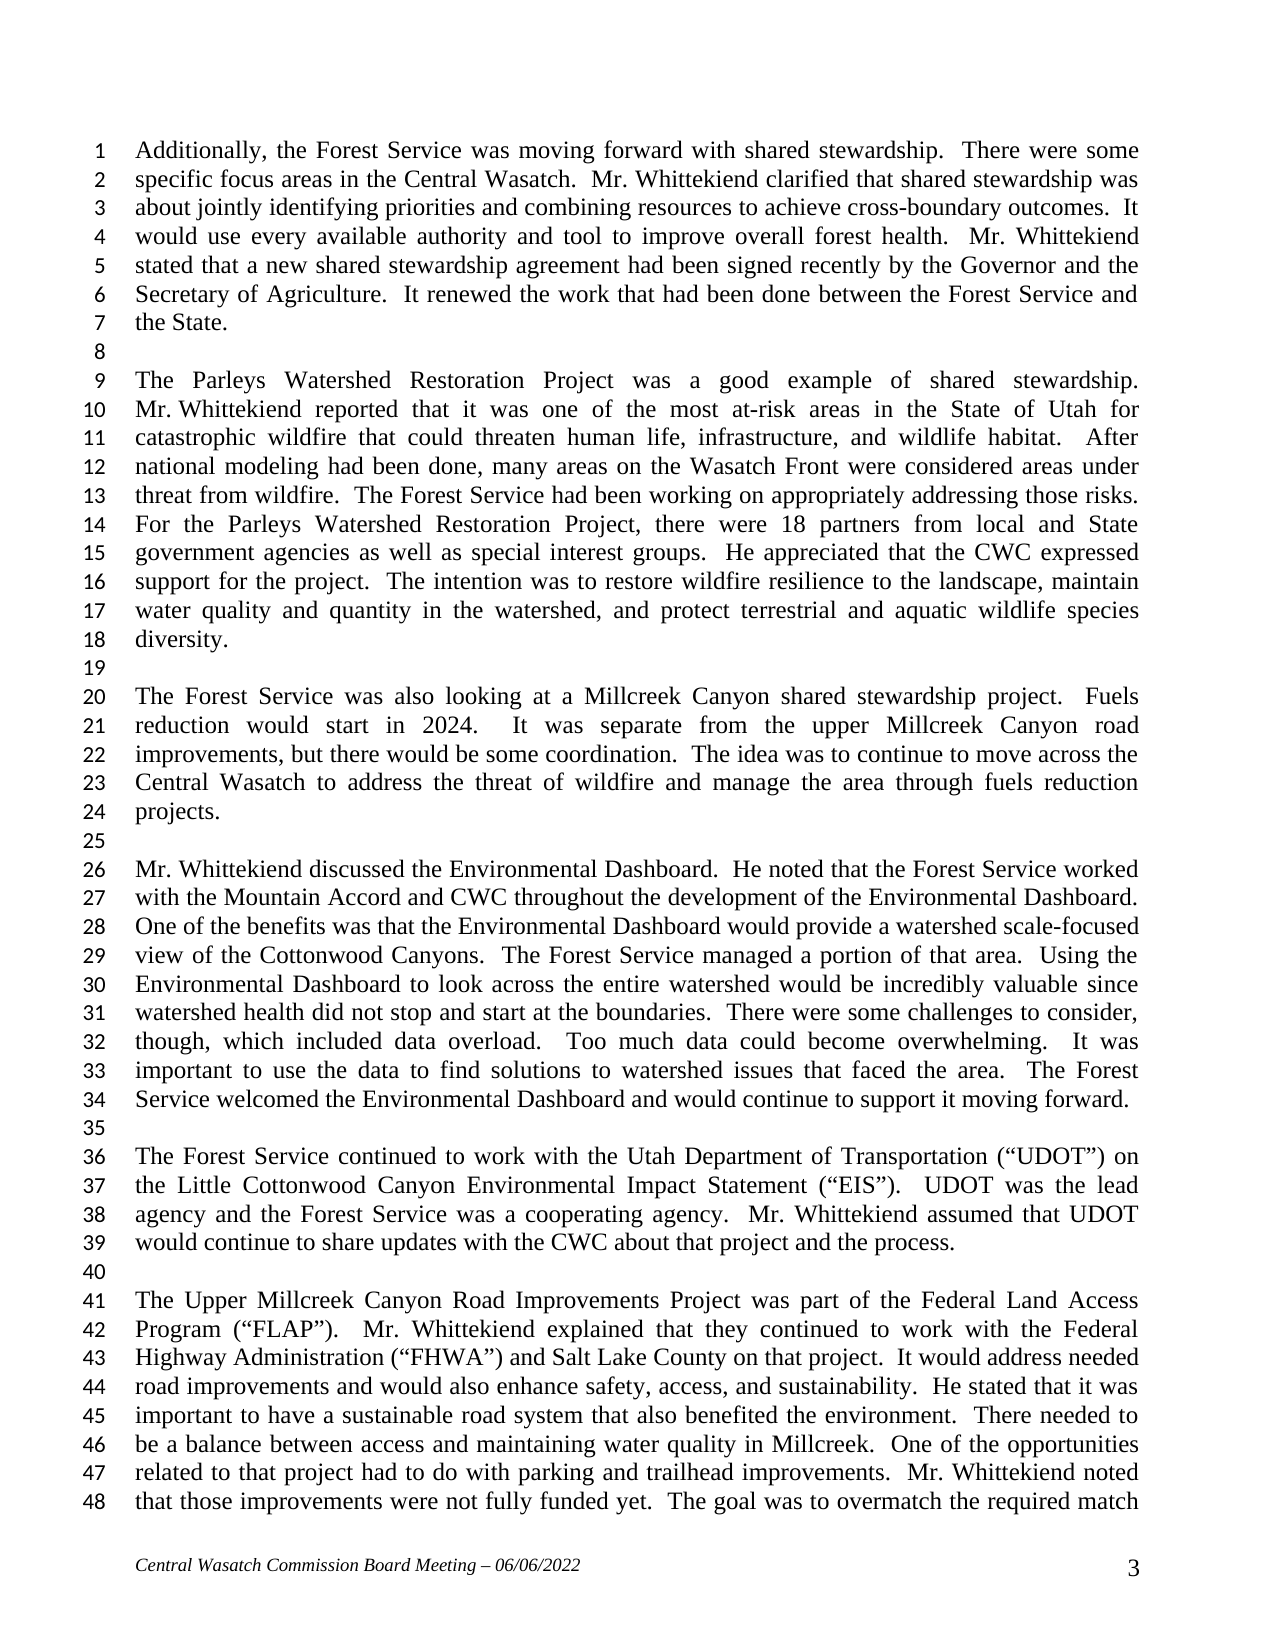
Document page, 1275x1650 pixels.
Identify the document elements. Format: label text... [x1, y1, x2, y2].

text The Parleys Watershed Restoration Project was a good example of shared stewardship. Mr. Whittekiend reported that it was one of the most at-risk areas in the State of Utah for catastrophic wildfire that could threaten human life, infrastructure, and wildlife habitat. After national modeling had been done, many areas on the Wasatch Front were considered areas under threat from wildfire. The Forest Service had been working on appropriately addressing those risks. For the Parleys Watershed Restoration Project, there were 18 partners from local and State government agencies as well as special interest groups. He appreciated that the CWC expressed support for the project. The intention was to restore wildfire resilience to the landscape, maintain water quality and quantity in the watershed, and protect terrestrial and aquatic wildlife species diversity. [135, 365, 1140, 652]
text Mr. Whittekiend discussed the Environmental Dashboard. He noted that the Forest Service worked with the Mountain Accord and CWC throughout the development of the Environmental Dashboard. One of the benefits was that the Environmental Dashboard would provide a watershed scale-focused view of the Cottonwood Canyons. The Forest Service managed a portion of that area. Using the Environmental Dashboard to look across the entire watershed would be incredibly valuable since watershed health did not stop and start at the boundaries. There were some challenges to consider, though, which included data overload. Too much data could become overwhelming. It was important to use the data to find solutions to watershed issues that faced the area. The Forest Service welcomed the Environmental Dashboard and would continue to support it moving forward. [135, 854, 1140, 1112]
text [135, 1285, 1140, 1515]
text Additionally, the Forest Service was moving forward with shared stewardship. There were some specific focus areas in the Central Wasatch. Mr. Whittekiend clarified that shared stewardship was about jointly identifying priorities and combining resources to achieve cross-boundary outcomes. It would use every available authority and tool to improve overall forest health. Mr. Whittekiend stated that a new shared stewardship agreement had been signed recently by the Governor and the Secretary of Agriculture. It renewed the work that had been done between the Forest Service and the State. [135, 135, 1140, 336]
text The Forest Service continued to work with the Utah Department of Transportation (“UDOT”) on the Little Cottonwood Canyon Environmental Impact Statement (“EIS”). UDOT was the lead agency and the Forest Service was a cooperating agency. Mr. Whittekiend assumed that UDOT would continue to share updates with the CWC about that project and the process. [135, 1141, 1140, 1256]
text The Forest Service was also looking at a Millcreek Canyon shared stewardship project. Fuels reduction would start in 2024. It was separate from the upper Millcreek Canyon road improvements, but there would be some coordination. The idea was to continue to move across the Central Wasatch to address the threat of wildfire and manage the area through fuels reduction projects. [135, 681, 1140, 825]
